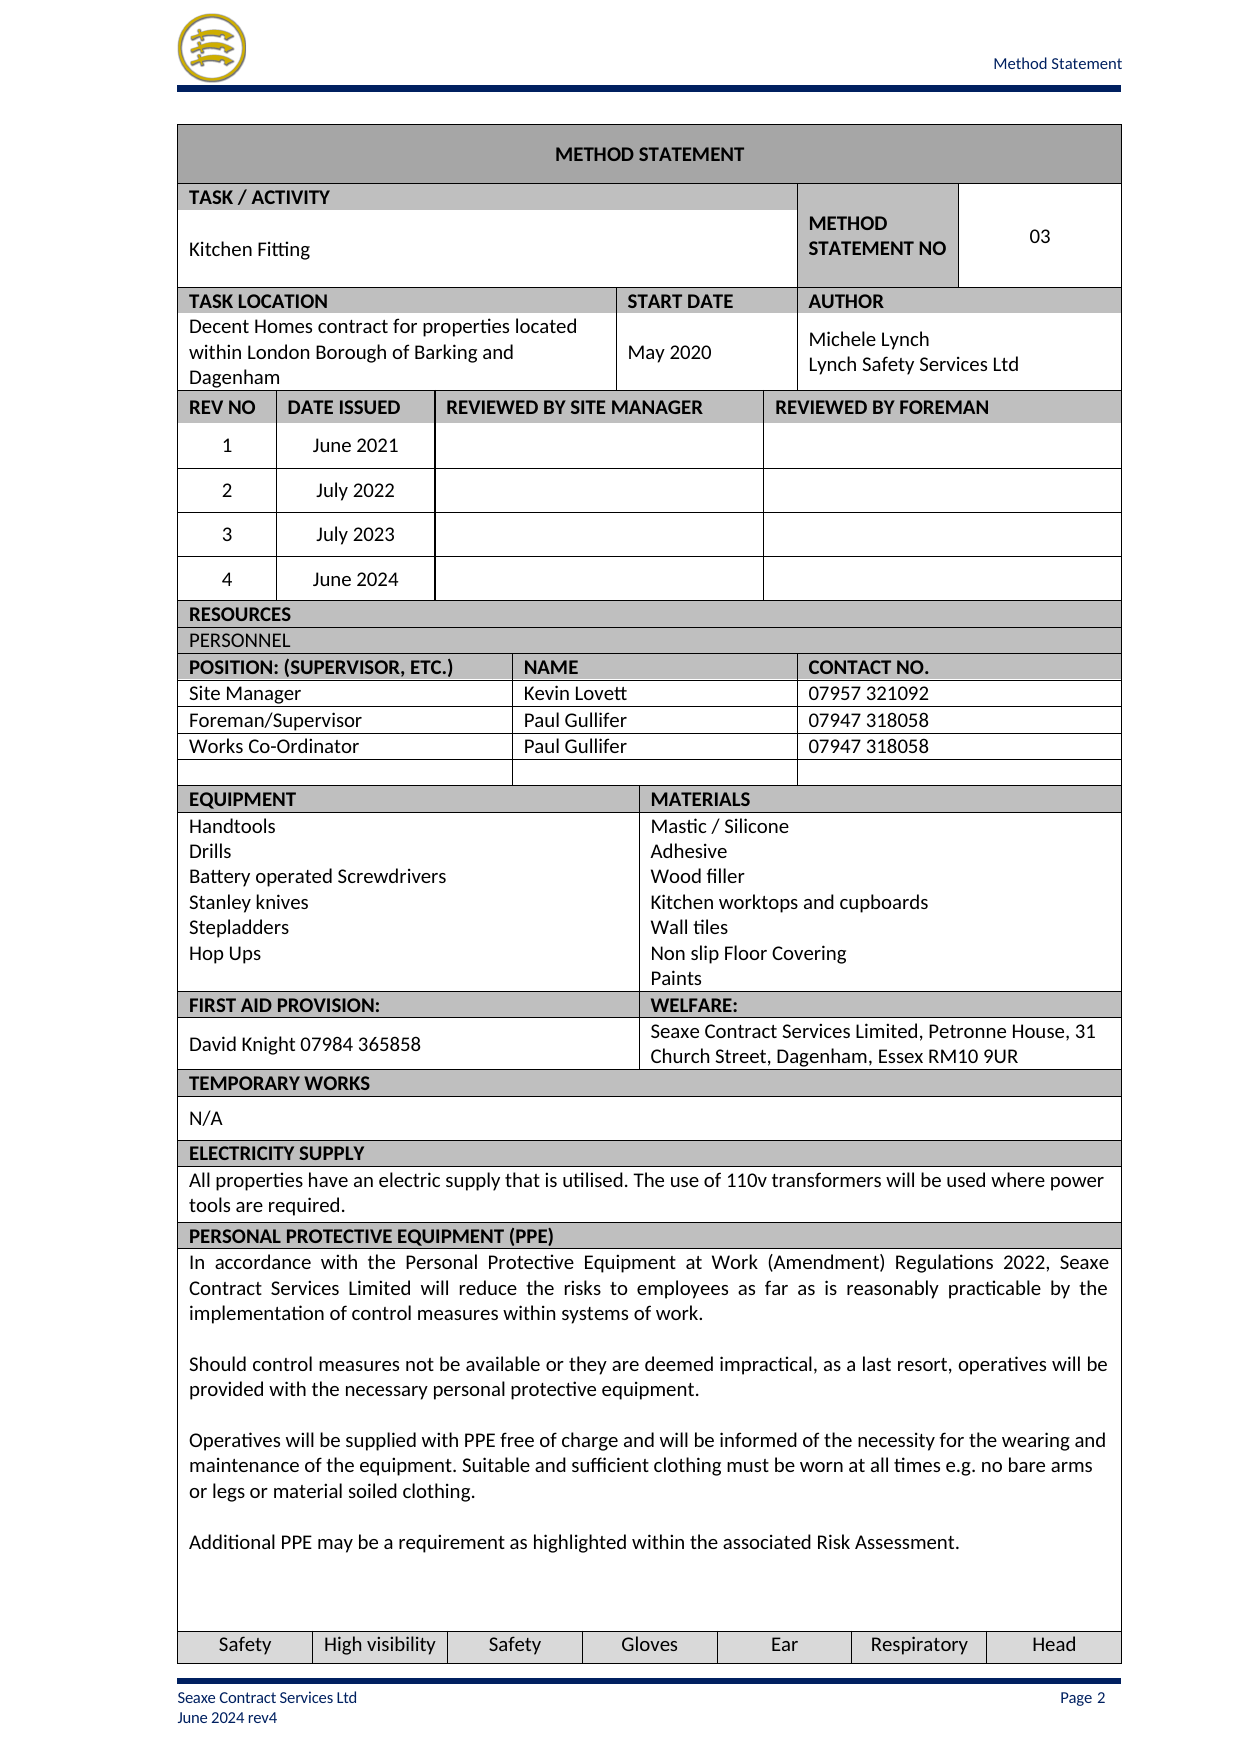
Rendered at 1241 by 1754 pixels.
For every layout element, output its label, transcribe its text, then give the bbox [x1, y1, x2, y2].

table_cell EQUIPMENT [178, 786, 639, 812]
table_cell START DATE [617, 288, 797, 313]
table_cell TASK / ACTIVITY [178, 184, 797, 210]
table_cell [436, 423, 763, 467]
table_cell FIRST AID PROVISION: [178, 992, 639, 1017]
table_cell Ear protection [718, 1632, 851, 1663]
table_cell Safety googles [448, 1632, 582, 1663]
table_cell Head Protection [987, 1632, 1121, 1663]
table_cell Foreman/Supervisor [178, 707, 512, 732]
table_cell 07957 321092 [798, 681, 1121, 706]
table_cell ELECTRICITY SUPPLY [178, 1141, 1121, 1166]
table_cell Gloves [583, 1632, 717, 1663]
table_cell Kevin Lovett [513, 681, 797, 706]
table_cell DATE ISSUED [277, 391, 434, 423]
table_header METHOD STATEMENT [178, 125, 1121, 183]
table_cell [313, 1632, 447, 1663]
table_cell Kitchen Fitting [178, 210, 797, 287]
table_cell REVIEWED BY FOREMAN [764, 391, 1121, 423]
table_cell PERSONNEL [178, 628, 1121, 653]
table_cell [798, 760, 1121, 785]
table_cell 1 [178, 423, 276, 467]
table_cell May 2020 [617, 314, 797, 390]
table_cell [436, 469, 763, 512]
table_cell 03 [959, 184, 1121, 287]
table_cell 3 [178, 513, 276, 556]
table_cell WELFARE: [640, 992, 1121, 1017]
table_cell July 2023 [277, 513, 434, 556]
table_cell MATERIALS [640, 786, 1121, 812]
table_cell AUTHOR [798, 288, 1121, 313]
table_cell METHOD STATEMENT NO [798, 184, 958, 287]
table_cell REV NO [178, 391, 276, 423]
table_cell [436, 557, 763, 600]
table_cell Paul Gullifer [513, 734, 797, 759]
table_cell [178, 760, 512, 785]
table_cell All properties have an electric supply that is utilised. The use of 110v transformers will be used where power tools are required. [178, 1167, 1121, 1222]
table_cell July 2022 [277, 469, 434, 512]
table_cell TEMPORARY WORKS [178, 1070, 1121, 1096]
table_cell David Knight 07984 365858 [178, 1018, 639, 1069]
table_cell POSITION: (SUPERVISOR, ETC.) [178, 654, 512, 679]
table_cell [852, 1632, 986, 1663]
table_cell Site Manager [178, 681, 512, 706]
table_cell [764, 423, 1121, 467]
table_cell Handtools Drills Battery operated Screwdrivers Stanley knives Stepladders Hop Ups [178, 813, 639, 991]
table_cell Seaxe Contract Services Limited, Petronne House, 31 Church Street, Dagenham, Essex RM10 9UR [640, 1018, 1121, 1069]
table_cell REVIEWED BY SITE MANAGER [436, 391, 763, 423]
table_cell NAME [513, 654, 797, 679]
table_cell [436, 513, 763, 556]
table_cell 07947 318058 [798, 707, 1121, 732]
table_cell Paul Gullifer [513, 707, 797, 732]
table_cell 4 [178, 557, 276, 600]
table_cell N/A [178, 1097, 1121, 1139]
table_cell 07947 318058 [798, 734, 1121, 759]
table_cell [764, 513, 1121, 556]
table_cell 2 [178, 469, 276, 512]
table_cell Mastic / Silicone Adhesive Wood filler Kitchen worktops and cupboards Wall tiles Non slip Floor Covering Paints [640, 813, 1121, 991]
picture [177, 13, 247, 83]
table_cell Works Co-Ordinator [178, 734, 512, 759]
table_cell June 2021 [277, 423, 434, 467]
table_cell RESOURCES [178, 601, 1121, 627]
table_cell Decent Homes contract for properties located within London Borough of Barking and Dagenham [178, 314, 616, 390]
table_cell [513, 760, 797, 785]
table_cell June 2024 [277, 557, 434, 600]
table_cell Michele Lynch Lynch Safety Services Ltd [798, 314, 1121, 390]
table_cell [764, 469, 1121, 512]
table_cell In accordance with the Personal Protective Equipment at Work (Amendment) Regulations 2022, Seaxe Contract Services Limited will reduce the risks to employees as far as is reasonably practicable by the implementation of control measures within systems of work. Should control measures not be available or they are deemed impractical, as a last resort, operatives will be provided with the necessary personal protective equipment. Operatives will be supplied with PPE free of charge and will be informed of the necessity for the wearing and maintenance of the equipment. Suitable and sufficient clothing must be worn at all times e.g. no bare arms or legs or material soiled clothing. Additional PPE may be a requirement as highlighted within the associated Risk Assessment. [178, 1249, 1121, 1631]
table_cell TASK LOCATION [178, 288, 616, 313]
table_cell CONTACT NO. [798, 654, 1121, 679]
table_cell Safety Footwear [178, 1632, 312, 1663]
table_cell [764, 557, 1121, 600]
table_cell PERSONAL PROTECTIVE EQUIPMENT (PPE) [178, 1223, 1121, 1248]
